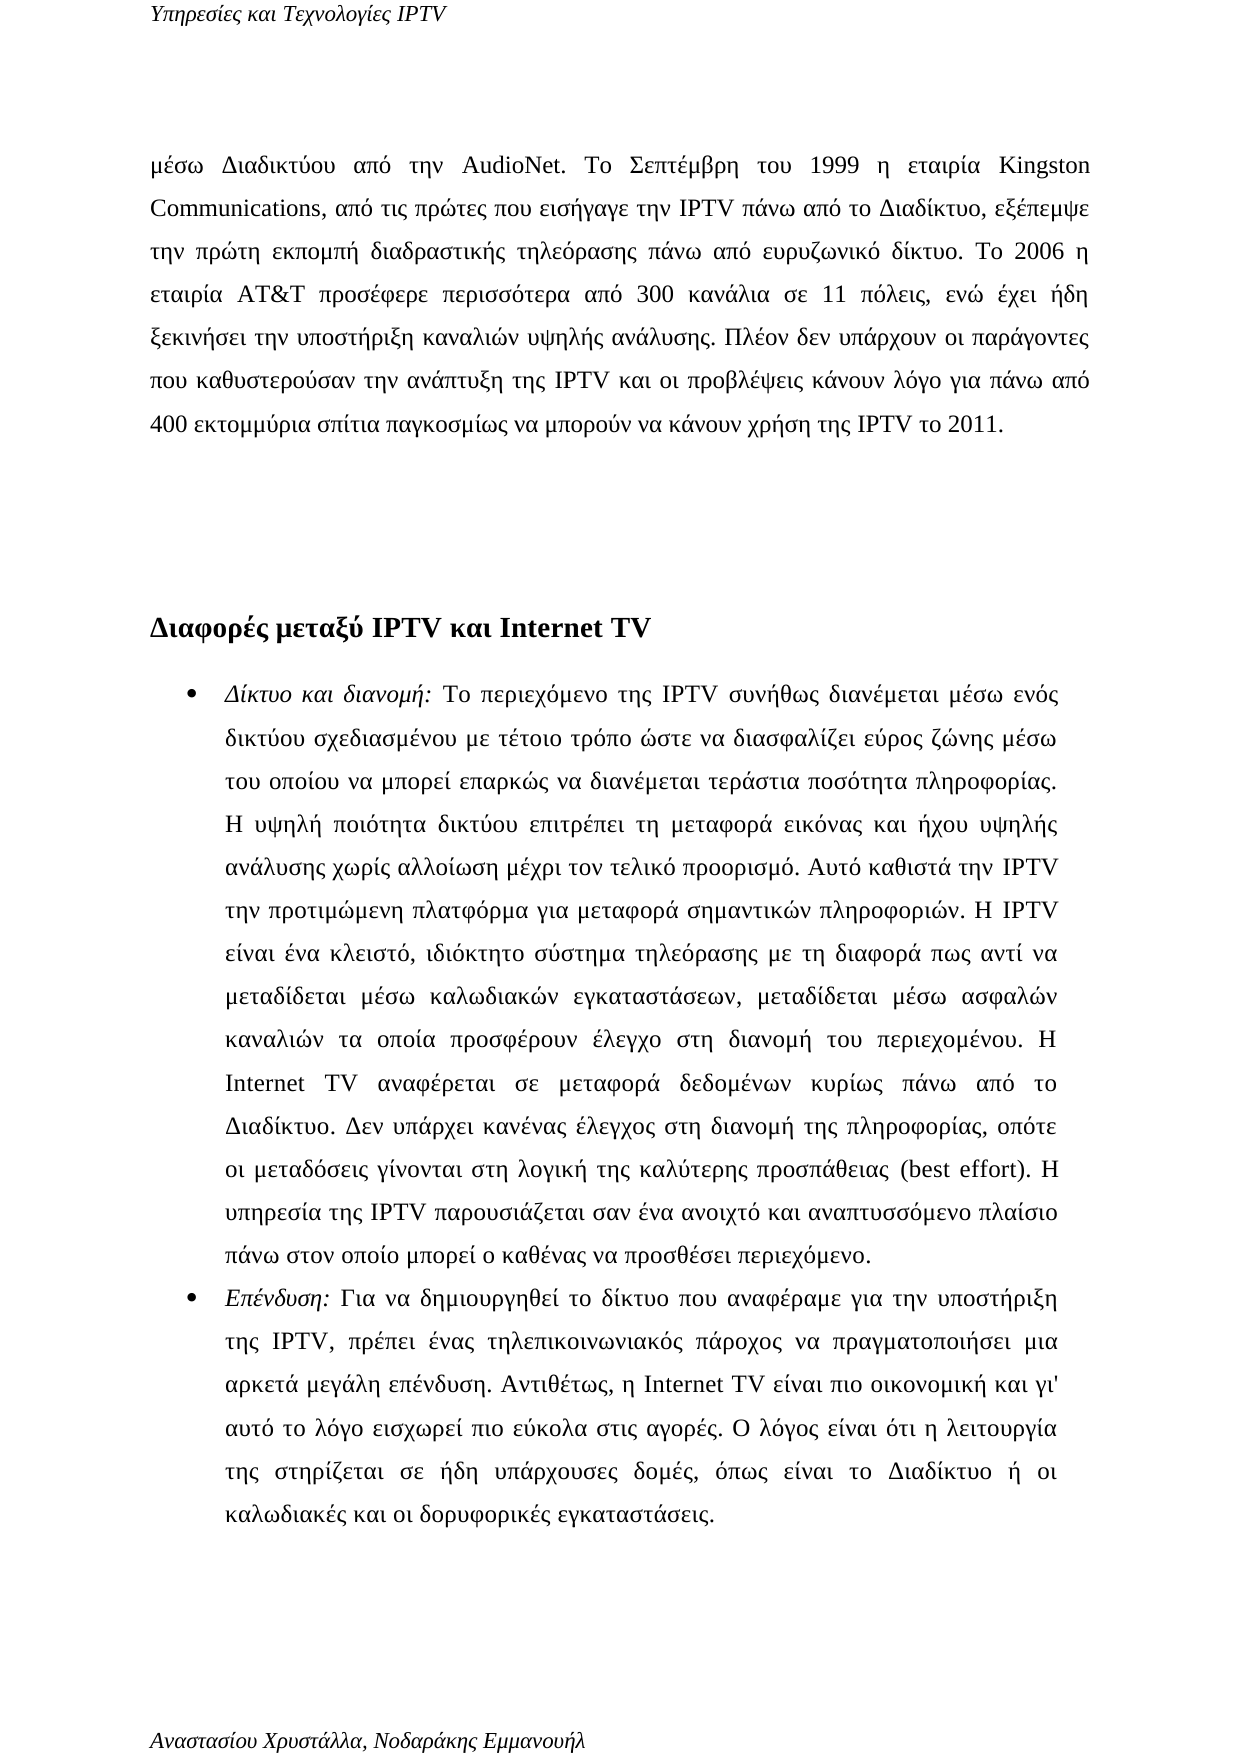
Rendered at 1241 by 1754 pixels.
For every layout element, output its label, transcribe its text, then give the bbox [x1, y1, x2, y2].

text Διαφορές μεταξύ IPTV και Internet TV [493, 611, 1090, 644]
list Δίκτυο και διανομή: Το περιεχόμενο της IPTV συνήθως διανέμεται μέσω ενός δικτύου σχεδιασμένου με τέτοιο τρόπο ώστε να διασφαλίζει εύρος ζώνης μέσω του οποίου να μπορεί επαρκώς να διανέμεται τεράστια ποσότητα πληροφορίας. Η υψηλή ποιότητα δικτύου επιτρέπει τη μεταφορά εικόνας και ήχου υψηλής ανάλυσης χωρίς αλλοίωση μέχρι τον τελικό προορισμό. Αυτό καθιστά την IPTV την προτιμώμενη πλατφόρμα για μεταφορά σημαντικών πληροφοριών. Η IPTV είναι ένα κλειστό, ιδιόκτητο σύστημα τηλεόρασης με τη διαφορά πως αντί να μεταδίδεται μέσω καλωδιακών εγκαταστάσεων, μεταδίδεται μέσω ασφαλών καναλιών τα οποία προσφέρουν έλεγχο στη διανομή του περιεχομένου. Η Internet TV αναφέρεται σε μεταφορά δεδομένων κυρίως πάνω από το Διαδίκτυο. Δεν υπάρχει κανένας έλεγχος στη διανομή της πληροφορίας, οπότε οι μεταδόσεις γίνονται στη λογική της καλύτερης προσπάθειας (best effort). Η υπηρεσία της IPTV παρουσιάζεται σαν ένα ανοιχτό και αναπτυσσόμενο πλαίσιο πάνω στον οποίο μπορεί ο καθένας να προσθέσει περιεχόμενο. [187, 679, 1059, 1269]
text Διαφορές μεταξύ IPTV και Internet TV [365, 611, 442, 644]
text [150, 150, 1090, 437]
list Επένδυση: Για να δημιουργηθεί το δίκτυο που αναφέραμε για την υποστήριξη της IPTV, πρέπει ένας τηλεπικοινωνιακός πάροχος να πραγματοποιήσει μια αρκετά μεγάλη επένδυση. Αντιθέτως, η Internet TV είναι πιο οικονομική και γι' αυτό το λόγο εισχωρεί πιο εύκολα στις αγορές. Ο λόγος είναι ότι η λειτουργία της στηρίζεται σε ήδη υπάρχουσες δομές, όπως είναι το Διαδίκτυο ή οι καλωδιακές και οι δορυφορικές εγκαταστάσεις. [187, 1283, 1059, 1528]
